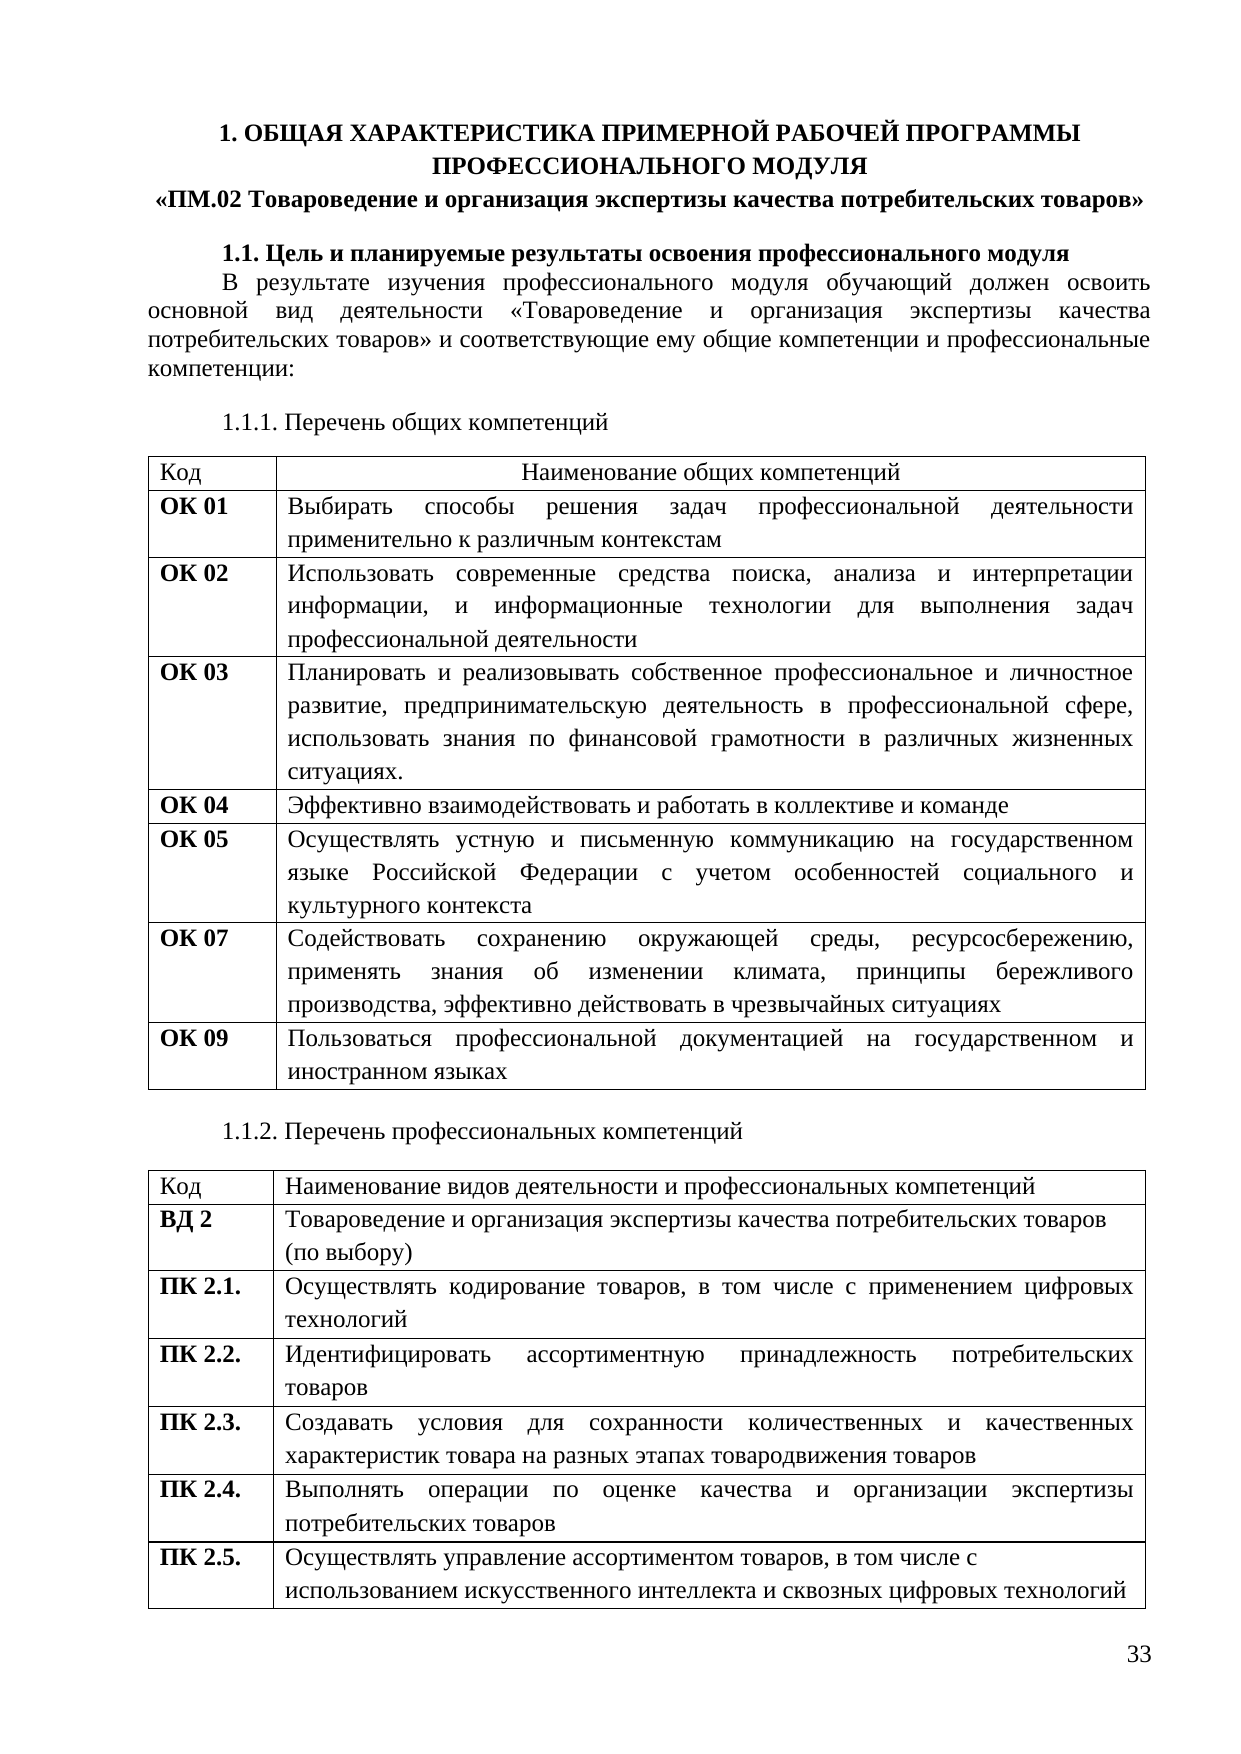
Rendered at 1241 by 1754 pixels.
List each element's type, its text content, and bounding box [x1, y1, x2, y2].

text 1.1.2. Перечень профессиональных компетенций [148, 1116, 1152, 1145]
table_cell ОК 05 [149, 824, 276, 922]
table_cell ОК 01 [149, 491, 276, 557]
table_cell ОК 09 [149, 1023, 276, 1089]
table_cell ОК 02 [149, 558, 276, 656]
table_header Код [149, 457, 276, 490]
table_cell ПК 2.5. [149, 1543, 273, 1608]
table_cell ОК 07 [149, 923, 276, 1022]
table_cell Использовать современные средства поиска, анализа и интерпретации информации, и информационные технологии для выполнения задач профессиональной деятельности [277, 558, 1145, 656]
table_header Наименование видов деятельности и профессиональных компетенций [274, 1171, 1145, 1203]
table_cell Осуществлять управление ассортиментом товаров, в том числе с использованием искусственного интеллекта и сквозных цифровых технологий [274, 1543, 1145, 1608]
table_cell ПК 2.3. [149, 1407, 273, 1473]
table_cell ВД 2 [149, 1205, 273, 1270]
table_cell ОК 04 [149, 790, 276, 823]
table_cell Товароведение и организация экспертизы качества потребительских товаров (по выбору) [274, 1205, 1145, 1270]
text В результате изучения профессионального модуля обучающий должен освоить основной вид деятельности «Товароведение и организация экспертизы качества потребительских товаров» и соответствующие ему общие компетенции и профессиональные компетенции: [148, 267, 1152, 382]
table_cell ПК 2.2. [149, 1339, 273, 1406]
table_cell Эффективно взаимодействовать и работать в коллективе и команде [277, 790, 1145, 823]
table_cell Пользоваться профессиональной документацией на государственном и иностранном языках [277, 1023, 1145, 1089]
table_cell ПК 2.1. [149, 1271, 273, 1338]
table_cell Создавать условия для сохранности количественных и качественных характеристик товара на разных этапах товародвижения товаров [274, 1407, 1145, 1473]
table_cell Выполнять операции по оценке качества и организации экспертизы потребительских товаров [274, 1475, 1145, 1541]
table_cell Планировать и реализовывать собственное профессиональное и личностное развитие, предпринимательскую деятельность в профессиональной сфере, использовать знания по финансовой грамотности в различных жизненных ситуациях. [277, 657, 1145, 789]
table_cell ПК 2.4. [149, 1475, 273, 1541]
table_cell Идентифицировать ассортиментную принадлежность потребительских товаров [274, 1339, 1145, 1406]
text ПРОФЕССИОНАЛЬНОГО МОДУЛЯ [148, 151, 1152, 180]
table_cell ОК 03 [149, 657, 276, 789]
table_cell Осуществлять устную и письменную коммуникацию на государственном языке Российской Федерации с учетом особенностей социального и культурного контекста [277, 824, 1145, 922]
text 1. ОБЩАЯ ХАРАКТЕРИСТИКА ПРИМЕРНОЙ РАБОЧЕЙ ПРОГРАММЫ [148, 118, 1152, 147]
text 1.1. Цель и планируемые результаты освоения профессионального модуля [148, 238, 1152, 267]
table_header Наименование общих компетенций [277, 457, 1145, 490]
table_cell Выбирать способы решения задач профессиональной деятельности применительно к различным контекстам [277, 491, 1145, 557]
table_cell Содействовать сохранению окружающей среды, ресурсосбережению, применять знания об изменении климата, принципы бережливого производства, эффективно действовать в чрезвычайных ситуациях [277, 923, 1145, 1022]
text 1.1.1. Перечень общих компетенций [148, 407, 1152, 435]
table_header Код [149, 1171, 273, 1203]
table_cell Осуществлять кодирование товаров, в том числе с применением цифровых технологий [274, 1271, 1145, 1338]
text «ПМ.02 Товароведение и организация экспертизы качества потребительских товаров» [148, 184, 1152, 213]
